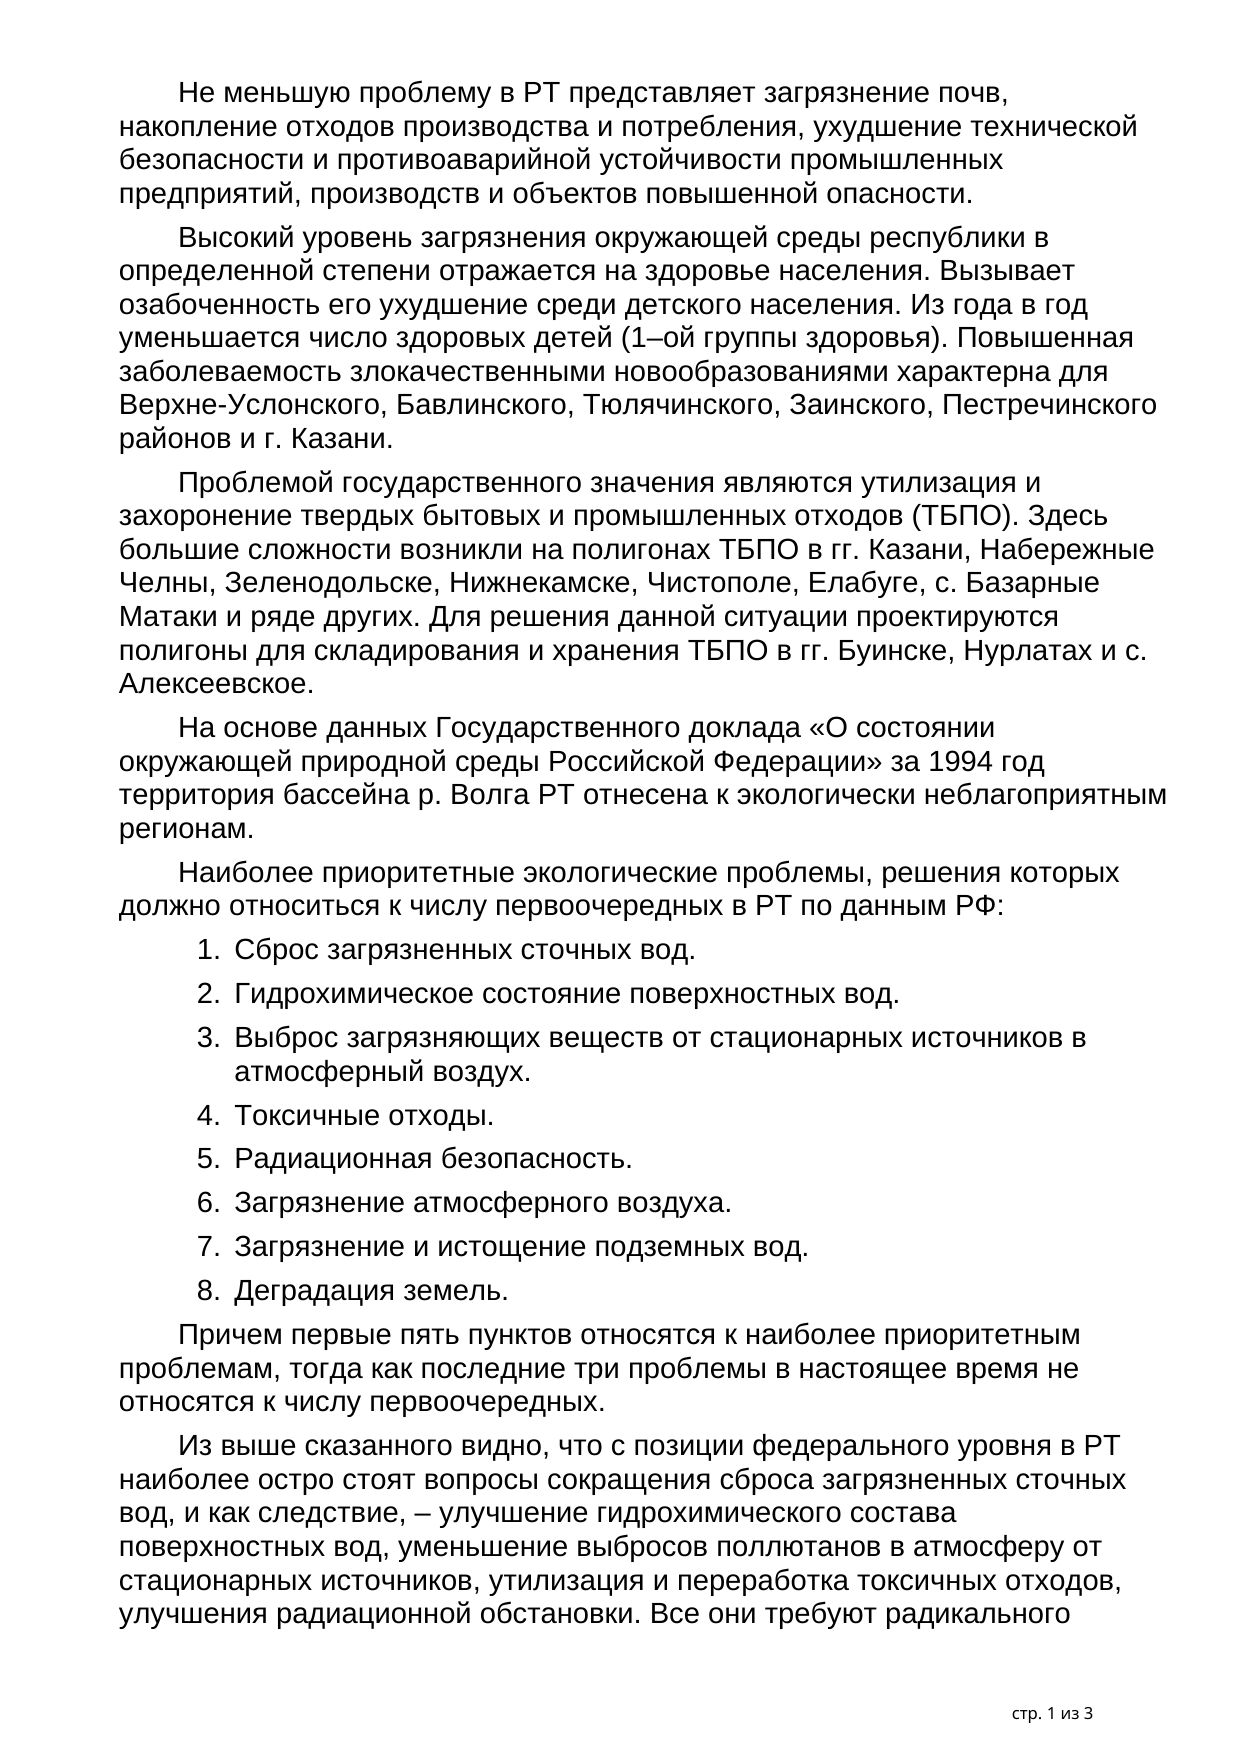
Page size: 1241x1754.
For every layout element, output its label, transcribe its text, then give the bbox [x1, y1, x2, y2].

text Причем первые пять пунктов относятся к наиболее приоритетным проблемам, тогда как последние три проблемы в настоящее время не относятся к числу первоочередных. [119, 1317, 1169, 1418]
text Проблемой государственного значения являются утилизация и захоронение твердых бытовых и промышленных отходов (ТБПО). Здесь большие сложности возникли на полигонах ТБПО в гг. Казани, Набережные Челны, Зеленодольске, Нижнекамске, Чистополе, Елабуге, с. Базарные Матаки и ряде других. Для решения данной ситуации проектируются полигоны для складирования и хранения ТБПО в гг. Буинске, Нурлатах и с. Алексеевское. [119, 465, 1169, 699]
text На основе данных Государственного доклада «О состоянии окружающей природной среды Российской Федерации» за 1994 год территория бассейна р. Волга РТ отнесена к экологически неблагоприятным регионам. [119, 710, 1169, 844]
list Деградация земель. [197, 1273, 1169, 1307]
text Наиболее приоритетные экологические проблемы, решения которых должно относиться к числу первоочередных в РТ по данным РФ: [119, 854, 1169, 922]
list Загрязнение атмосферного воздуха. [197, 1185, 1169, 1219]
text Высокий уровень загрязнения окружающей среды республики в определенной степени отражается на здоровье населения. Вызывает озабоченность его ухудшение среди детского населения. Из года в год уменьшается число здоровых детей (1–ой группы здоровья). Повышенная заболеваемость злокачественными новообразованиями характерна для Верхне-Услонского, Бавлинского, Тюлячинского, Заинского, Пестречинского районов и г. Казани. [119, 219, 1169, 454]
list Радиационная безопасность. [197, 1141, 1169, 1175]
list Сброс загрязненных сточных вод. [197, 932, 1169, 966]
text Не меньшую проблему в РТ представляет загрязнение почв, накопление отходов производства и потребления, ухудшение технической безопасности и противоаварийной устойчивости промышленных предприятий, производств и объектов повышенной опасности. [119, 75, 1169, 209]
list Загрязнение и истощение подземных вод. [197, 1229, 1169, 1263]
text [119, 1428, 1169, 1629]
list Гидрохимическое состояние поверхностных вод. [197, 976, 1169, 1009]
list Токсичные отходы. [197, 1097, 1169, 1131]
list Выброс загрязняющих веществ от стационарных источников в атмосферный воздух. [197, 1020, 1169, 1087]
